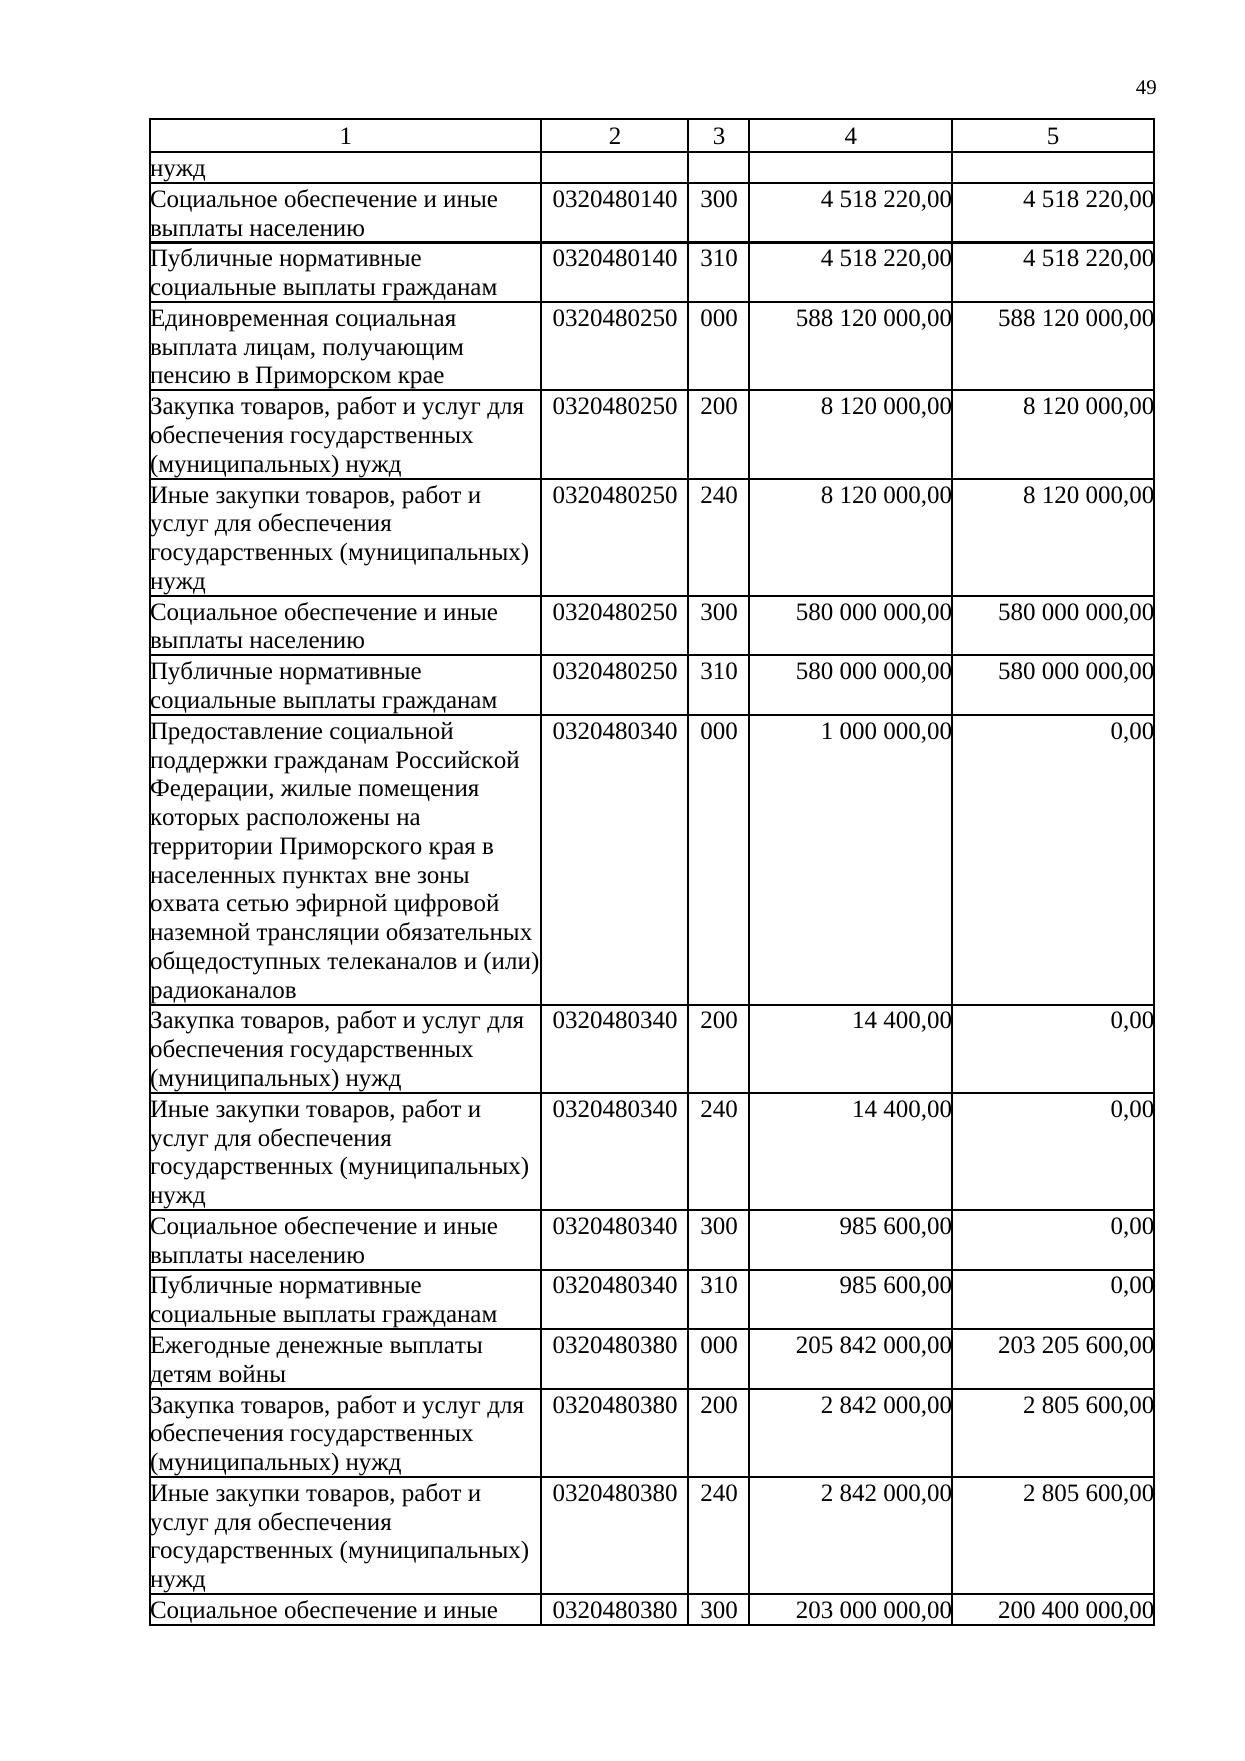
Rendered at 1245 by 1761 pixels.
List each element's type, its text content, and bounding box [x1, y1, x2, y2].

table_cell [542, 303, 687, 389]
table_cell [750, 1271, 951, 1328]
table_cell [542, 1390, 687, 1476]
table_header 1 [151, 120, 540, 151]
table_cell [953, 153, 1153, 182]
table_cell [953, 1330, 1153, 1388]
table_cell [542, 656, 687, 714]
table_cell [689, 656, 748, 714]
table_header 3 [689, 120, 748, 151]
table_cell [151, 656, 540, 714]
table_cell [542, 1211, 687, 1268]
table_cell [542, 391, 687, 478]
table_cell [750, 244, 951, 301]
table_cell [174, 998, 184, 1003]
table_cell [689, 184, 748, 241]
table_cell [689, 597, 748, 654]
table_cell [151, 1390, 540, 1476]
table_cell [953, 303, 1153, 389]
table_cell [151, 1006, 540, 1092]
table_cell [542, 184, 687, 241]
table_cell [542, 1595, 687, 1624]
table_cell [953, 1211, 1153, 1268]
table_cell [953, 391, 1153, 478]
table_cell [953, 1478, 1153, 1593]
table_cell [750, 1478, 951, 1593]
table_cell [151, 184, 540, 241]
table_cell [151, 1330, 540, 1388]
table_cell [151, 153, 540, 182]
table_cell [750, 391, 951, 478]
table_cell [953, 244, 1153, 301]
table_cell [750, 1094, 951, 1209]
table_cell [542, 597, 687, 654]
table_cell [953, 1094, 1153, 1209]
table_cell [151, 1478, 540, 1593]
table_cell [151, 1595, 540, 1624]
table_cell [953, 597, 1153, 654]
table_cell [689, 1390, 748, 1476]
table_header 4 [750, 120, 951, 151]
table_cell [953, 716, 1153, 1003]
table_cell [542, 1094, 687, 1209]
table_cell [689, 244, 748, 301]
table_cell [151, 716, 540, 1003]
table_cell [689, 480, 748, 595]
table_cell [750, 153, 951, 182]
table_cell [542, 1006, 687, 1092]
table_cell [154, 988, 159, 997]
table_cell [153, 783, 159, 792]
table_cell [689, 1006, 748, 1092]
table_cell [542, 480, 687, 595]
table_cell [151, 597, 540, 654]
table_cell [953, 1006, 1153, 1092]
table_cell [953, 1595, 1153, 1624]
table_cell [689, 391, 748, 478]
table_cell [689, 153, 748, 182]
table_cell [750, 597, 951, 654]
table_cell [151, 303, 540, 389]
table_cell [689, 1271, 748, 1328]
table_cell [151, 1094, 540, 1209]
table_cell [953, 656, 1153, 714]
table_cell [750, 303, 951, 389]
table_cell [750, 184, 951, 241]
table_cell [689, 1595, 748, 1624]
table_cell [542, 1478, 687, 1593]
table_header 2 [542, 120, 687, 151]
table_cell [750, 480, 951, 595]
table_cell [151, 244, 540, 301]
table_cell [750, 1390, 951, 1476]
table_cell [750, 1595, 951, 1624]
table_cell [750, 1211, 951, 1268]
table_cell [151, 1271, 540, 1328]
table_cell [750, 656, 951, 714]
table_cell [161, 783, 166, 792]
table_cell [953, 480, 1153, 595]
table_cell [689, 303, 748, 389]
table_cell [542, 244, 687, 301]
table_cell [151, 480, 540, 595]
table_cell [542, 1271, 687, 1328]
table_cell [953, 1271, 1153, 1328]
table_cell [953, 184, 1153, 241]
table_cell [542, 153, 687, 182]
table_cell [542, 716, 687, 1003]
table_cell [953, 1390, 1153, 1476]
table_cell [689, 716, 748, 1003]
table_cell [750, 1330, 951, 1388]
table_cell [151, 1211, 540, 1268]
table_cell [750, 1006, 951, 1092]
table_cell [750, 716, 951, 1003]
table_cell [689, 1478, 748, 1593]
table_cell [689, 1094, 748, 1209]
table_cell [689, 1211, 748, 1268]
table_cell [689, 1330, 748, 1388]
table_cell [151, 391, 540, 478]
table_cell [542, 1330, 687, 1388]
table_header 5 [953, 120, 1153, 151]
